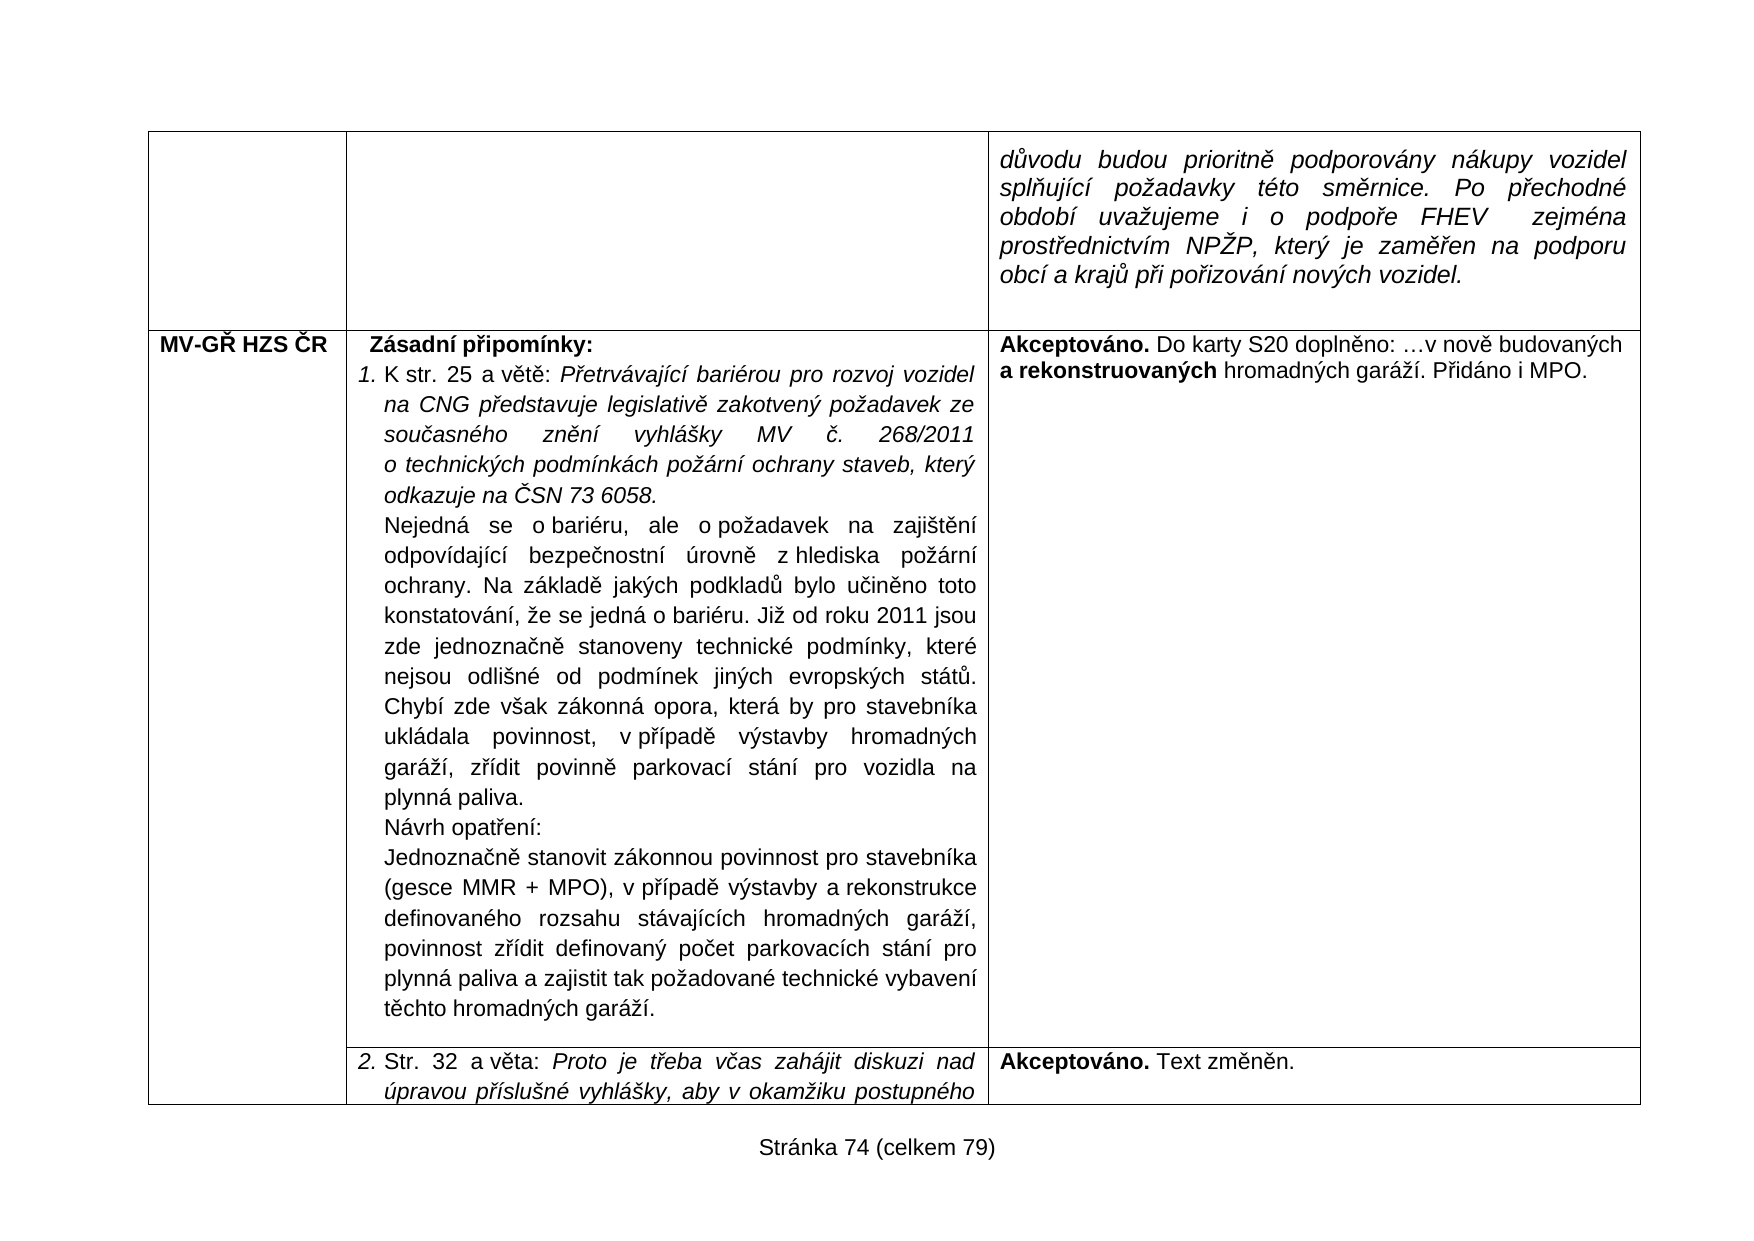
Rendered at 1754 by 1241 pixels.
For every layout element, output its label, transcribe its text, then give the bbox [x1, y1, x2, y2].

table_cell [149, 132, 346, 329]
table_cell Zásadní připomínky: K str. 25 a větě: Přetrvávající bariérou pro rozvoj vozidel na CNG představuje legislativě zakotvený požadavek ze současného znění vyhlášky MV č. 268/2011 o technických podmínkách požární ochrany staveb, který odkazuje na ČSN 73 6058. Nejedná se o bariéru, ale o požadavek na zajištění odpovídající bezpečnostní úrovně z hlediska požární ochrany. Na základě jakých podkladů bylo učiněno toto konstatování, že se jedná o bariéru. Již od roku 2011 jsou zde jednoznačně stanoveny technické podmínky, které nejsou odlišné od podmínek jiných evropských států. Chybí zde však zákonná opora, která by pro stavebníka ukládala povinnost, v případě výstavby hromadných garáží, zřídit povinně parkovací stání pro vozidla na plynná paliva. Návrh opatření: Jednoznačně stanovit zákonnou povinnost pro stavebníka (gesce MMR + MPO), v případě výstavby a rekonstrukce definovaného rozsahu stávajících hromadných garáží, povinnost zřídit definovaný počet parkovacích stání pro plynná paliva a zajistit tak požadované technické vybavení těchto hromadných garáží. [347, 331, 988, 1047]
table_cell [347, 132, 988, 329]
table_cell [989, 1048, 1640, 1104]
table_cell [347, 1048, 988, 1104]
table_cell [989, 132, 1640, 329]
table_cell MV-GŘ HZS ČR [149, 331, 346, 1104]
table_cell Akceptováno. Do karty S20 doplněno: …v nově budovaných a rekonstruovaných hromadných garáží. Přidáno i MPO. [989, 331, 1640, 1047]
